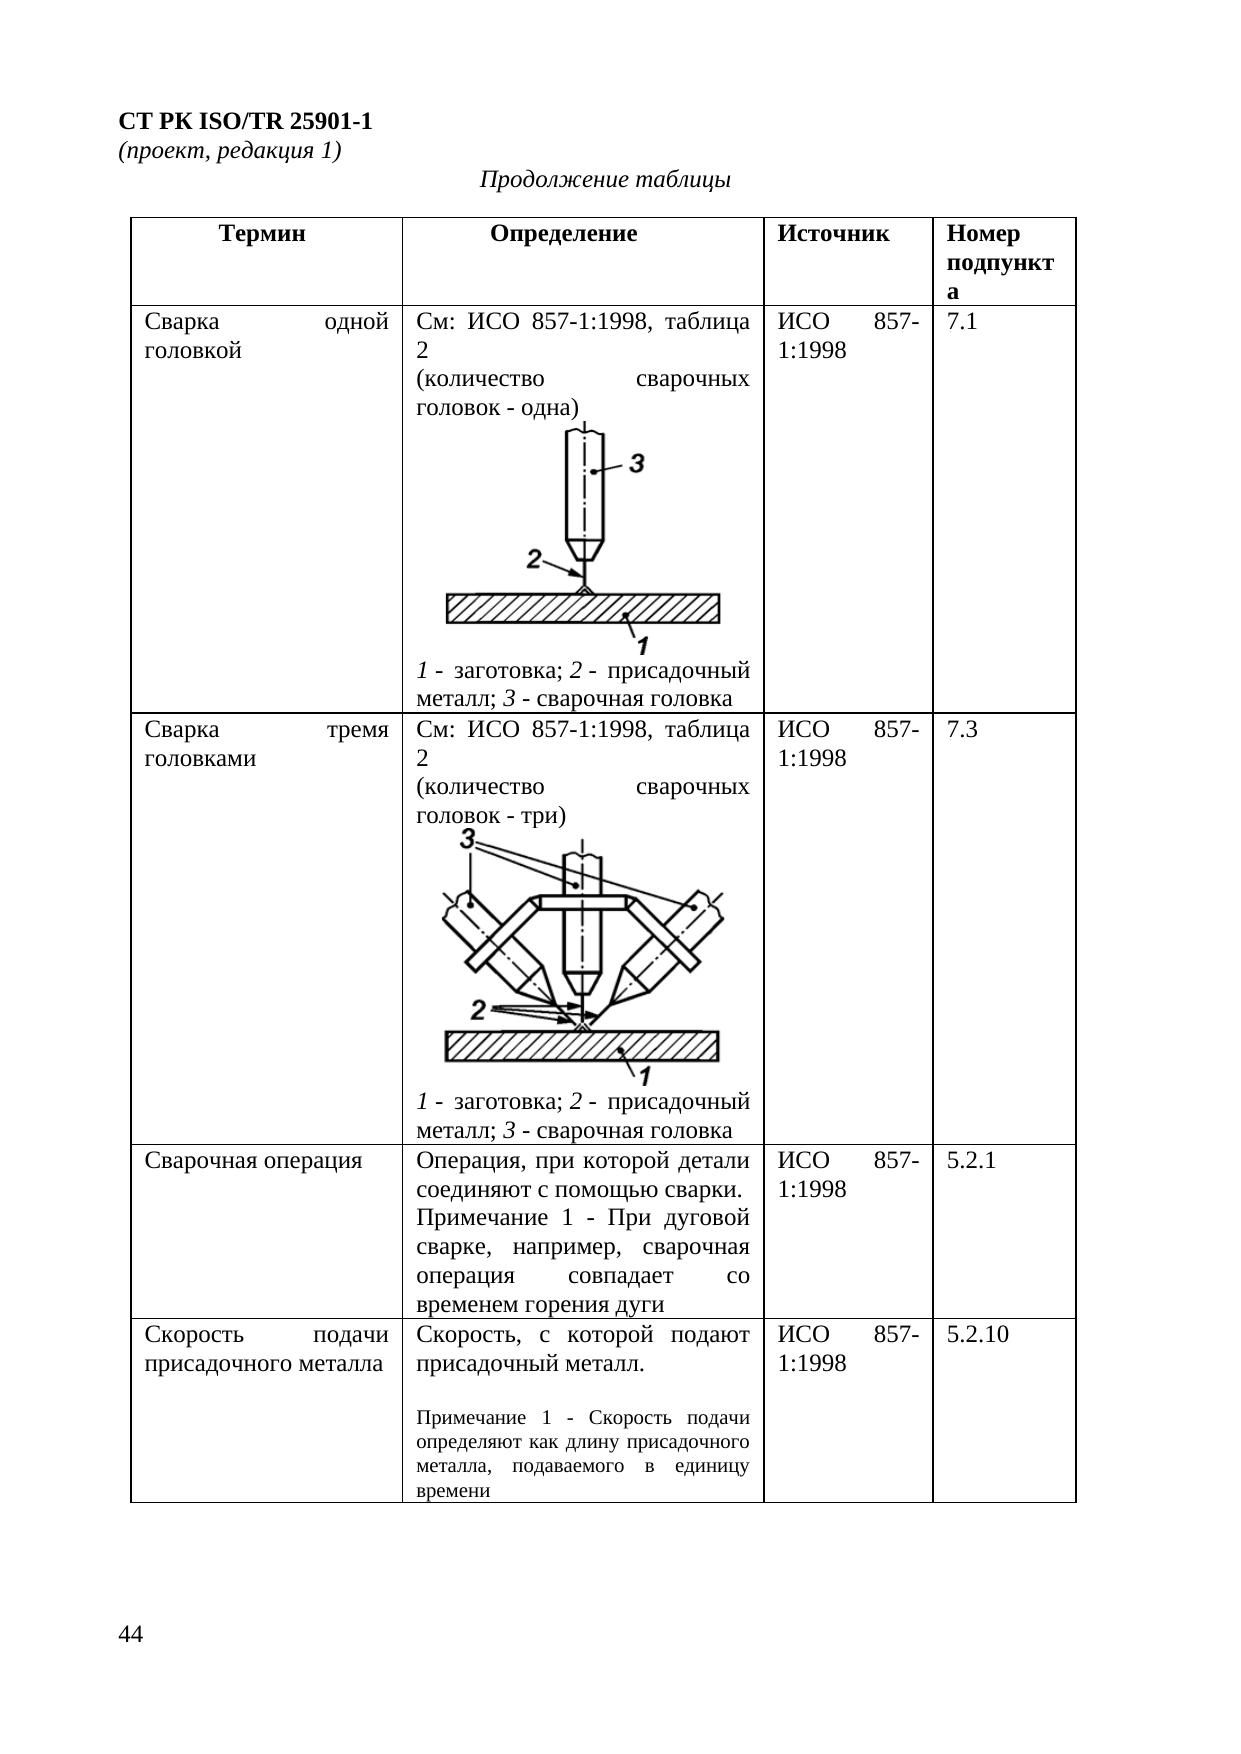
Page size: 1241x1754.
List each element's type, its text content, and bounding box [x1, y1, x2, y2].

table_cell ИСО 857-1:1998 [765, 1145, 932, 1317]
table_cell Сварка тремя головками [132, 714, 402, 1143]
table_cell 5.2.1 [934, 1145, 1075, 1317]
text Продолжение таблицы [118, 164, 1092, 193]
table_cell См: ИСО 857-1:1998, таблица 2 (количество сварочных головок - одна) 1 - заготовка; 2 - присадочный металл; 3 - сварочная головка [403, 306, 763, 712]
picture [441, 828, 725, 1086]
table_header Определение [403, 218, 763, 304]
table_header Источник [765, 218, 932, 304]
table_cell 7.1 [934, 306, 1075, 712]
table_cell 5.2.10 [934, 1319, 1075, 1502]
table_cell Скорость подачи присадочного металла [132, 1319, 402, 1502]
table_header Номер подпункта [934, 218, 1075, 304]
table_cell ИСО 857-1:1998 [765, 714, 932, 1143]
table_cell См: ИСО 857-1:1998, таблица 2 (количество сварочных головок - три) 1 - заготовка; 2 - присадочный металл; 3 - сварочная головка [403, 714, 763, 1143]
table_cell 7.3 [934, 714, 1075, 1143]
table_cell ИСО 857-1:1998 [765, 306, 932, 712]
table_cell Операция, при которой детали соединяют с помощью сварки. Примечание 1 - При дуговой сварке, например, сварочная операция совпадает со временем горения дуги [403, 1145, 763, 1317]
table_header Термин [132, 218, 402, 304]
table_cell Сварочная операция [132, 1145, 402, 1317]
picture [445, 421, 721, 655]
table_cell Сварка одной головкой [132, 306, 402, 712]
table_cell ИСО 857-1:1998 [765, 1319, 932, 1502]
table_cell Скорость, с которой подают присадочный металл. Примечание 1 - Скорость подачи определяют как длину присадочного металла, подаваемого в единицу времени [403, 1319, 763, 1502]
